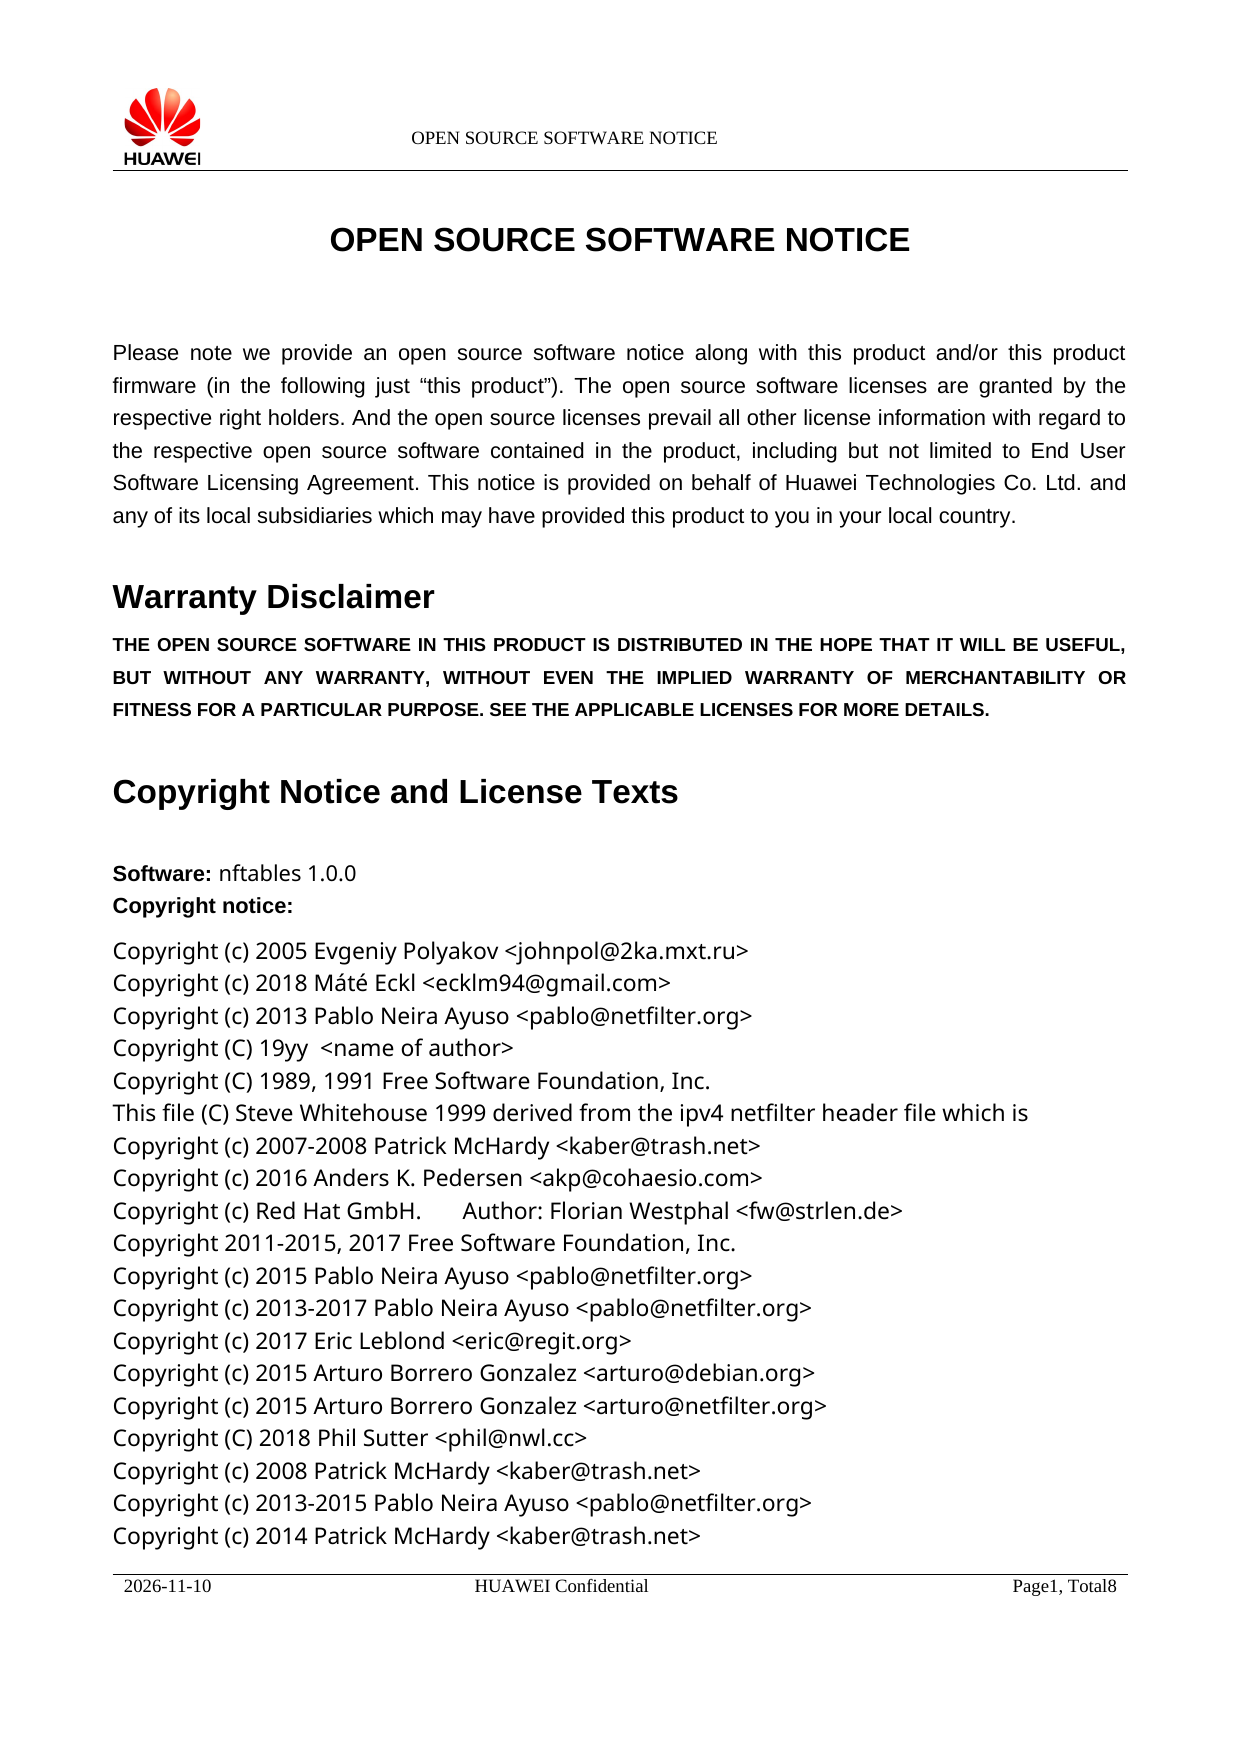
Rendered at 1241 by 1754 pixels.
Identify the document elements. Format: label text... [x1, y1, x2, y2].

picture [124, 88, 201, 165]
title Software: nftables 1.0.0 [112, 856, 1128, 889]
text Copyright Notice and License Texts [112, 759, 1128, 824]
text Please note we provide an open source software notice along with this product and/or this product firmware (in the following just “this product”). The open source software licenses are granted by the respective right holders. And the open source licenses prevail all other license information with regard to the respective open source software contained in the product, including but not limited to End User Software Licensing Agreement. This notice is provided on behalf of Huawei Technologies Co. Ltd. and any of its local subsidiaries which may have provided this product to you in your local country. [112, 336, 1128, 531]
text Copyright notice: [112, 889, 1128, 921]
text The open source software in this product is distributed in the hope that it will be useful, but WITHOUT ANY WARRANTY, without even the implied warranty of MERCHANTABILITY or FITNESS FOR A PARTICULAR PURPOSE. See the applicable licenses for more details. [112, 629, 1128, 726]
text Warranty Disclaimer [112, 564, 1128, 629]
text OPEN SOURCE SOFTWARE NOTICE [112, 206, 1128, 271]
